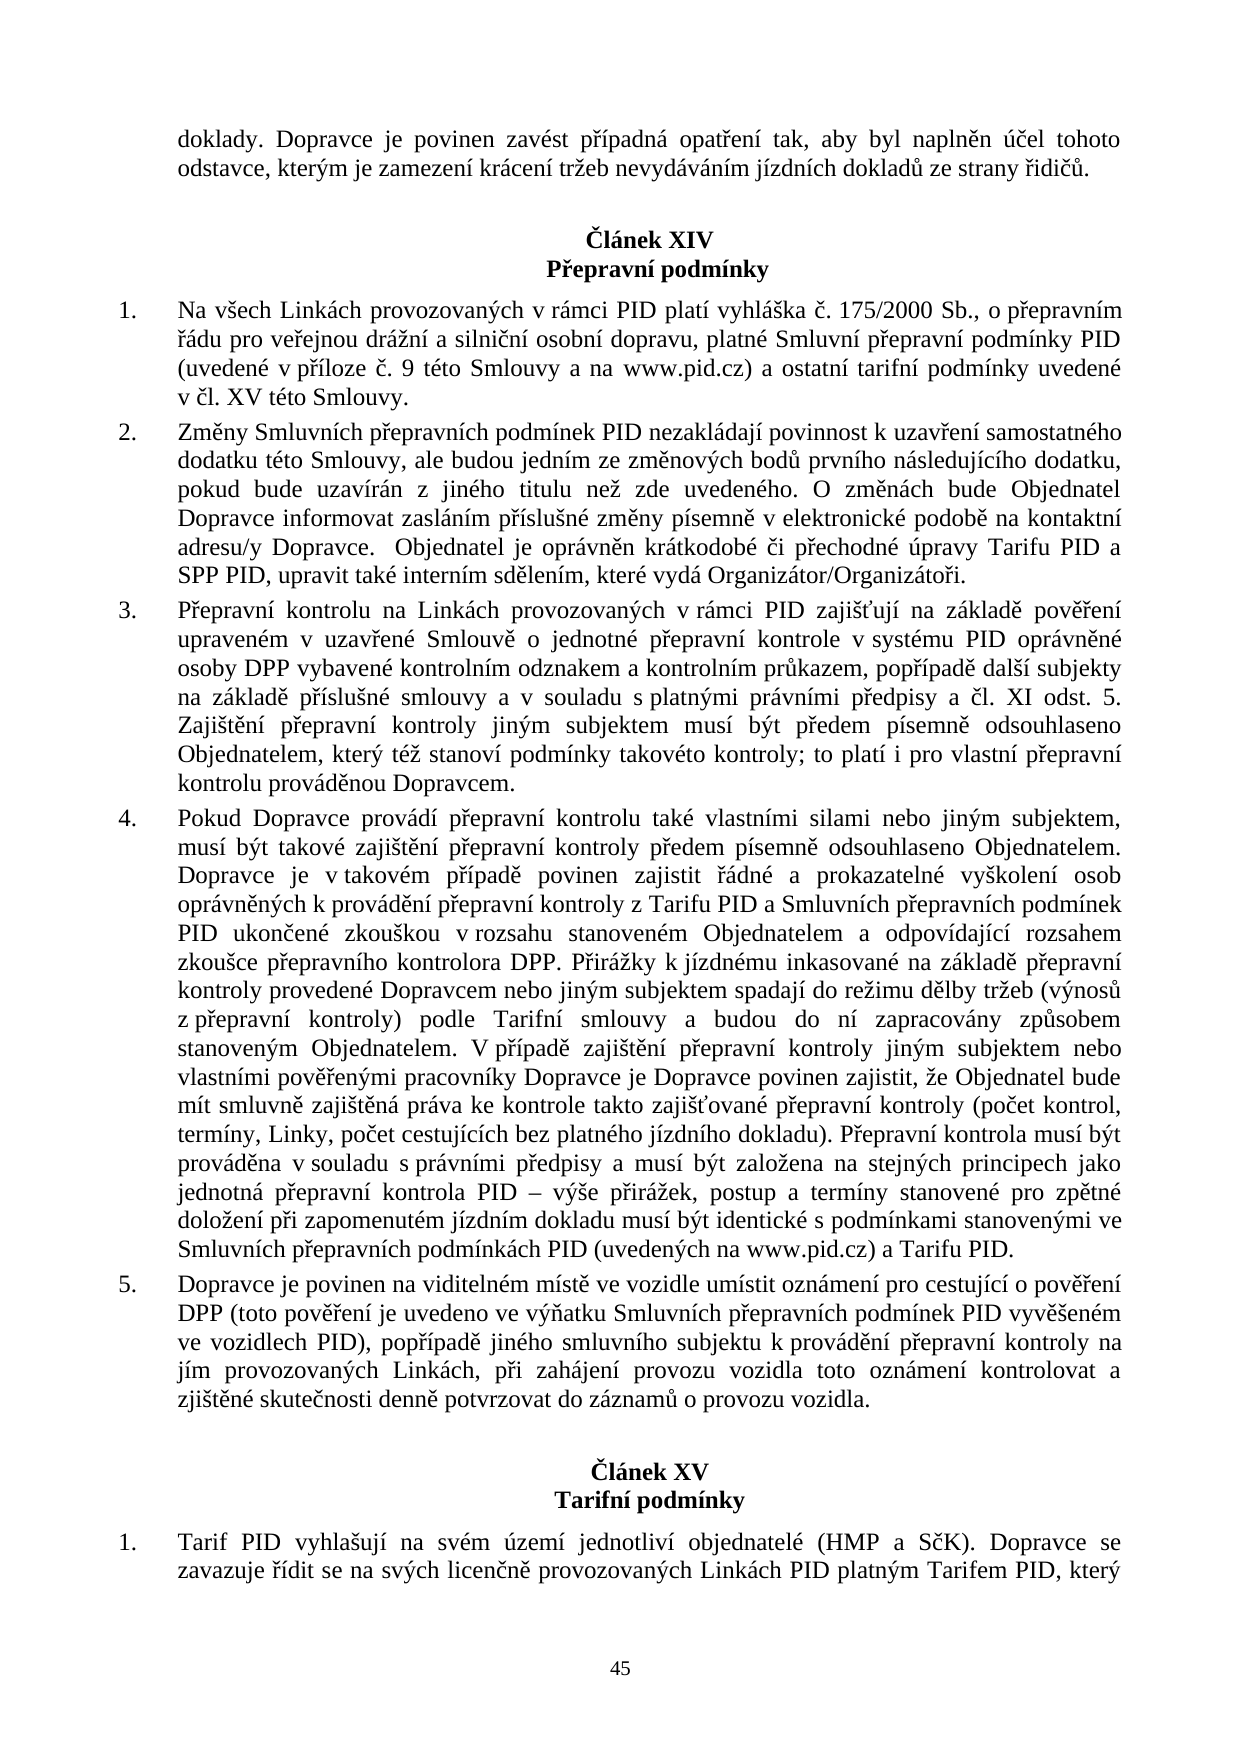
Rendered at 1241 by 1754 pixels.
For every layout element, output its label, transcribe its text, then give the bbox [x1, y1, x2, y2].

list Přepravní podmínky [177, 254, 1122, 283]
text Článek XIV [177, 225, 1122, 254]
text Článek XV [177, 1457, 1122, 1485]
list Na všech Linkách provozovaných v rámci PID platí vyhláška č. 175/2000 Sb., o přepravním řádu pro veřejnou drážní a silniční osobní dopravu, platné Smluvní přepravní podmínky PID (uvedené v příloze č. 9 této Smlouvy a na www.pid.cz) a ostatní tarifní podmínky uvedené v čl. XV této Smlouvy. [118, 295, 1122, 410]
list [118, 124, 1122, 182]
list Změny Smluvních přepravních podmínek PID nezakládají povinnost k uzavření samostatného dodatku této Smlouvy, ale budou jedním ze změnových bodů prvního následujícího dodatku, pokud bude uzavírán z jiného titulu než zde uvedeného. O změnách bude Objednatel Dopravce informovat zasláním příslušné změny písemně v elektronické podobě na kontaktní adresu/y Dopravce. Objednatel je oprávněn krátkodobé či přechodné úpravy Tarifu PID a SPP PID, upravit také interním sdělením, které vydá Organizátor/Organizátoři. [118, 417, 1122, 589]
list Přepravní kontrolu na Linkách provozovaných v rámci PID zajišťují na základě pověření upraveném v uzavřené Smlouvě o jednotné přepravní kontrole v systému PID oprávněné osoby DPP vybavené kontrolním odznakem a kontrolním průkazem, popřípadě další subjekty na základě příslušné smlouvy a v souladu s platnými právními předpisy a čl. XI odst. 5. Zajištění přepravní kontroly jiným subjektem musí být předem písemně odsouhlaseno Objednatelem, který též stanoví podmínky takovéto kontroly; to platí i pro vlastní přepravní kontrolu prováděnou Dopravcem. [118, 595, 1122, 797]
text Tarifní podmínky [177, 1485, 1122, 1514]
list Dopravce je povinen na viditelném místě ve vozidle umístit oznámení pro cestující o pověření DPP (toto pověření je uvedeno ve výňatku Smluvních přepravních podmínek PID vyvěšeném ve vozidlech PID), popřípadě jiného smluvního subjektu k provádění přepravní kontroly na jím provozovaných Linkách, při zahájení provozu vozidla toto oznámení kontrolovat a zjištěné skutečnosti denně potvrzovat do záznamů o provozu vozidla. [118, 1269, 1122, 1413]
list Pokud Dopravce provádí přepravní kontrolu také vlastními silami nebo jiným subjektem, musí být takové zajištění přepravní kontroly předem písemně odsouhlaseno Objednatelem. Dopravce je v takovém případě povinen zajistit řádné a prokazatelné vyškolení osob oprávněných k provádění přepravní kontroly z Tarifu PID a Smluvních přepravních podmínek PID ukončené zkouškou v rozsahu stanoveném Objednatelem a odpovídající rozsahem zkoušce přepravního kontrolora DPP. Přirážky k jízdnému inkasované na základě přepravní kontroly provedené Dopravcem nebo jiným subjektem spadají do režimu dělby tržeb (výnosů z přepravní kontroly) podle Tarifní smlouvy a budou do ní zapracovány způsobem stanoveným Objednatelem. V případě zajištění přepravní kontroly jiným subjektem nebo vlastními pověřenými pracovníky Dopravce je Dopravce povinen zajistit, že Objednatel bude mít smluvně zajištěná práva ke kontrole takto zajišťované přepravní kontroly (počet kontrol, termíny, Linky, počet cestujících bez platného jízdního dokladu). Přepravní kontrola musí být prováděna v souladu s právními předpisy a musí být založena na stejných principech jako jednotná přepravní kontrola PID – výše přirážek, postup a termíny stanovené pro zpětné doložení při zapomenutém jízdním dokladu musí být identické s podmínkami stanovenými ve Smluvních přepravních podmínkách PID (uvedených na www.pid.cz) a Tarifu PID. [118, 803, 1122, 1263]
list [118, 1527, 1122, 1584]
